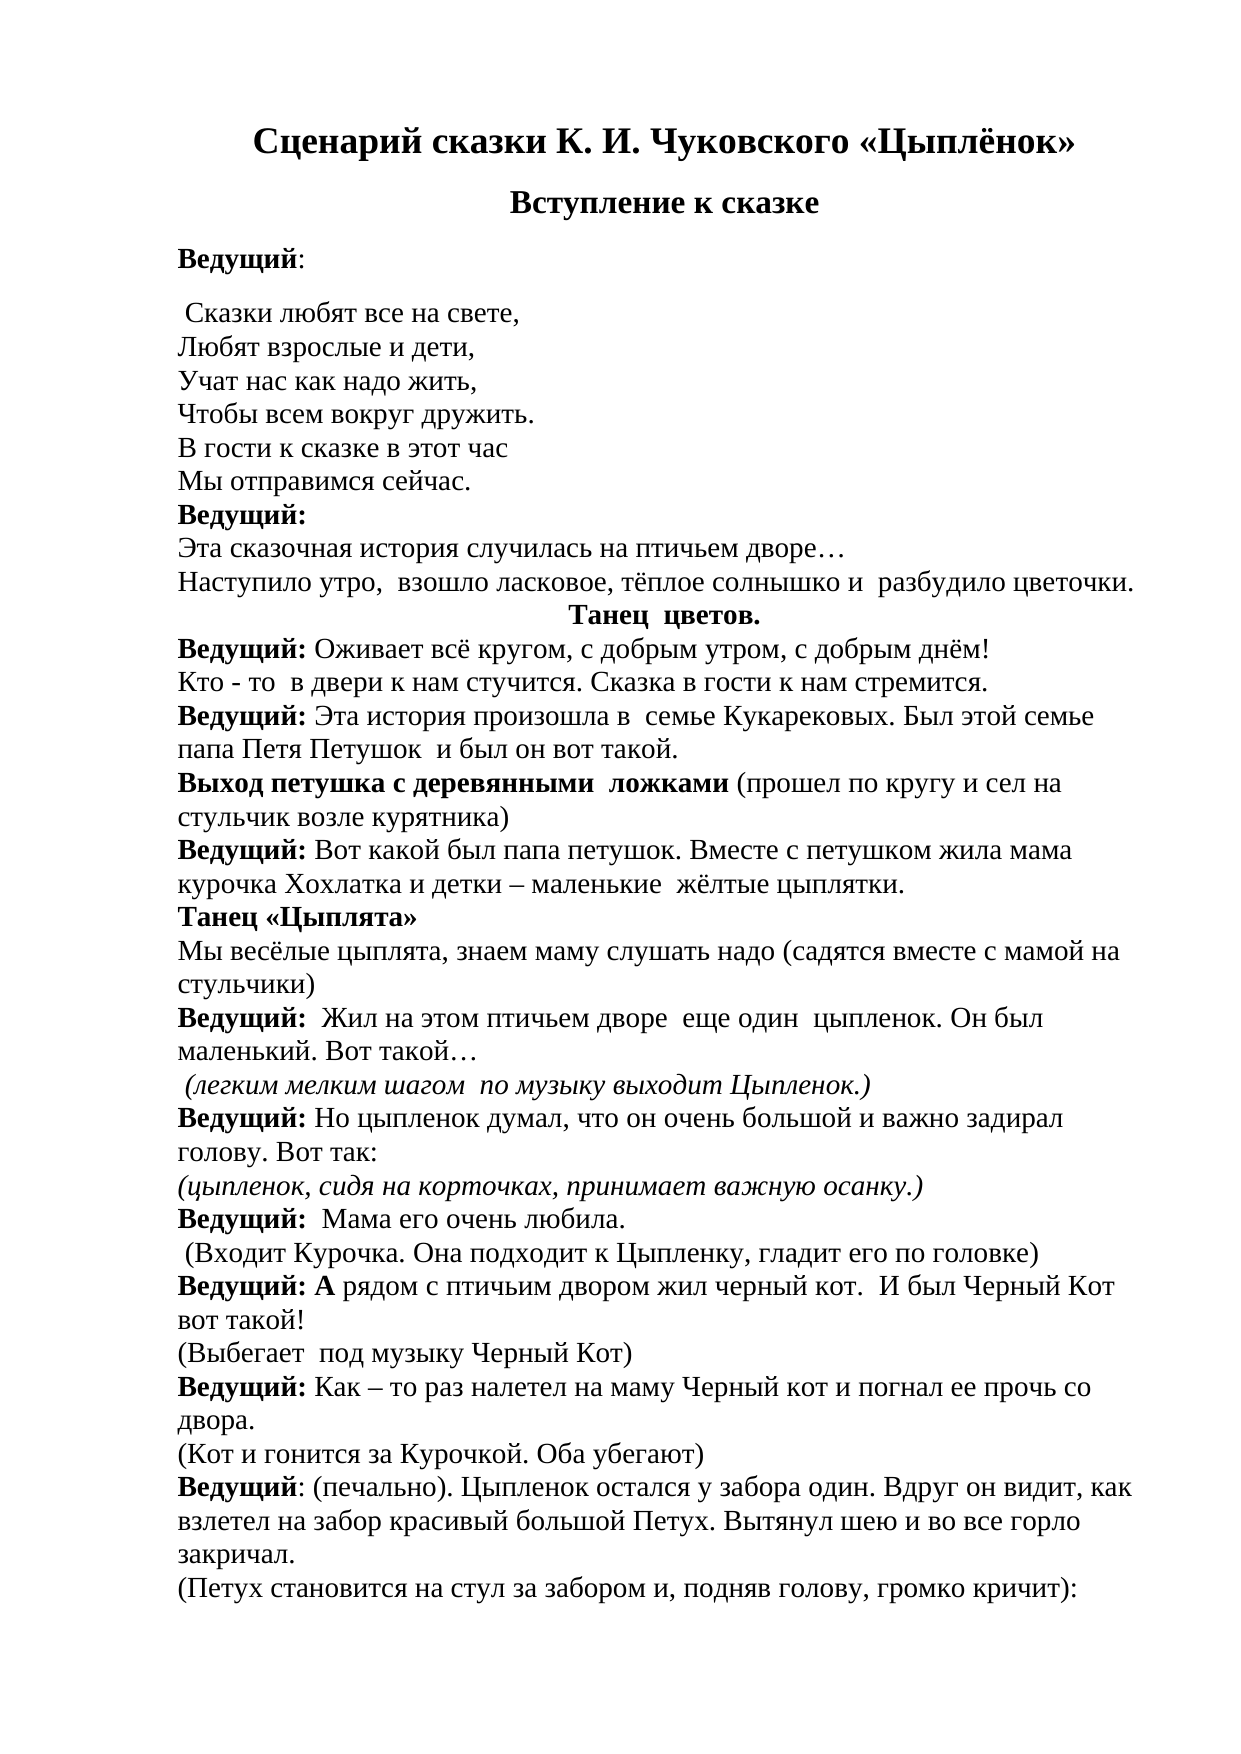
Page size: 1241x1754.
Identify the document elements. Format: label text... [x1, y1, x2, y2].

text Кто - то в двери к нам стучится. Сказка в гости к нам стремится. [177, 664, 1152, 698]
text Танец цветов. [177, 597, 1152, 631]
text Ведущий: Как – то раз налетел на маму Черный кот и погнал ее прочь со двора. [177, 1369, 1152, 1436]
text (легким мелким шагом по музыку выходит Цыпленок.) [177, 1067, 1152, 1101]
text Чтобы всем вокруг дружить. [177, 396, 1152, 430]
text Ведущий: (печально). Цыпленок остался у забора один. Вдруг он видит, как взлетел на забор красивый большой Петух. Вытянул шею и во все горло закричал. [177, 1469, 1152, 1570]
text Ведущий: Мама его очень любила. [177, 1201, 1152, 1235]
text Ведущий: Вот какой был папа петушок. Вместе с петушком жила мама курочка Хохлатка и детки – маленькие жёлтые цыплятки. [177, 832, 1152, 899]
text Ведущий: [177, 497, 1152, 530]
text В гости к сказке в этот час [177, 430, 1152, 463]
text Учат нас как надо жить, [177, 363, 1152, 396]
text Ведущий: Жил на этом птичьем дворе еще один цыпленок. Он был маленький. Вот такой… [177, 1000, 1152, 1067]
text (Выбегает под музыку Черный Кот) [177, 1335, 1152, 1369]
text Ведущий: Эта история произошла в семье Кукарековых. Был этой семье папа Петя Петушок и был он вот такой. [177, 698, 1152, 765]
text Выход петушка с деревянными ложками (прошел по кругу и сел на стульчик возле курятника) [177, 765, 1152, 832]
text Ведущий: Но цыпленок думал, что он очень большой и важно задирал голову. Вот так: [177, 1101, 1152, 1168]
text Сказки любят все на свете, [177, 296, 1152, 329]
text Мы отправимся сейчас. [177, 463, 1152, 497]
text Вступление к сказке [177, 182, 1152, 220]
text Любят взрослые и дети, [177, 329, 1152, 363]
text Ведущий: Оживает всё кругом, с добрым утром, с добрым днём! [177, 631, 1152, 664]
text (Входит Курочка. Она подходит к Цыпленку, гладит его по головке) [177, 1235, 1152, 1268]
text Мы весёлые цыплята, знаем маму слушать надо (садятся вместе с мамой на стульчики) [177, 933, 1152, 1000]
text Ведущий: [177, 241, 1152, 275]
text Эта сказочная история случилась на птичьем дворе… [177, 530, 1152, 564]
text Сценарий сказки К. И. Чуковского «Цыплёнок» [177, 118, 1152, 161]
text (цыпленок, сидя на корточках, принимает важную осанку.) [177, 1168, 1152, 1201]
text (Петух становится на стул за забором и, подняв голову, громко кричит): [177, 1570, 1152, 1604]
text Ведущий: А рядом с птичьим двором жил черный кот. И был Черный Кот вот такой! [177, 1268, 1152, 1335]
text Танец «Цыплята» [177, 899, 1152, 933]
text Наступило утро, взошло ласковое, тёплое солнышко и разбудило цветочки. [177, 564, 1152, 597]
text (Кот и гонится за Курочкой. Оба убегают) [177, 1436, 1152, 1469]
